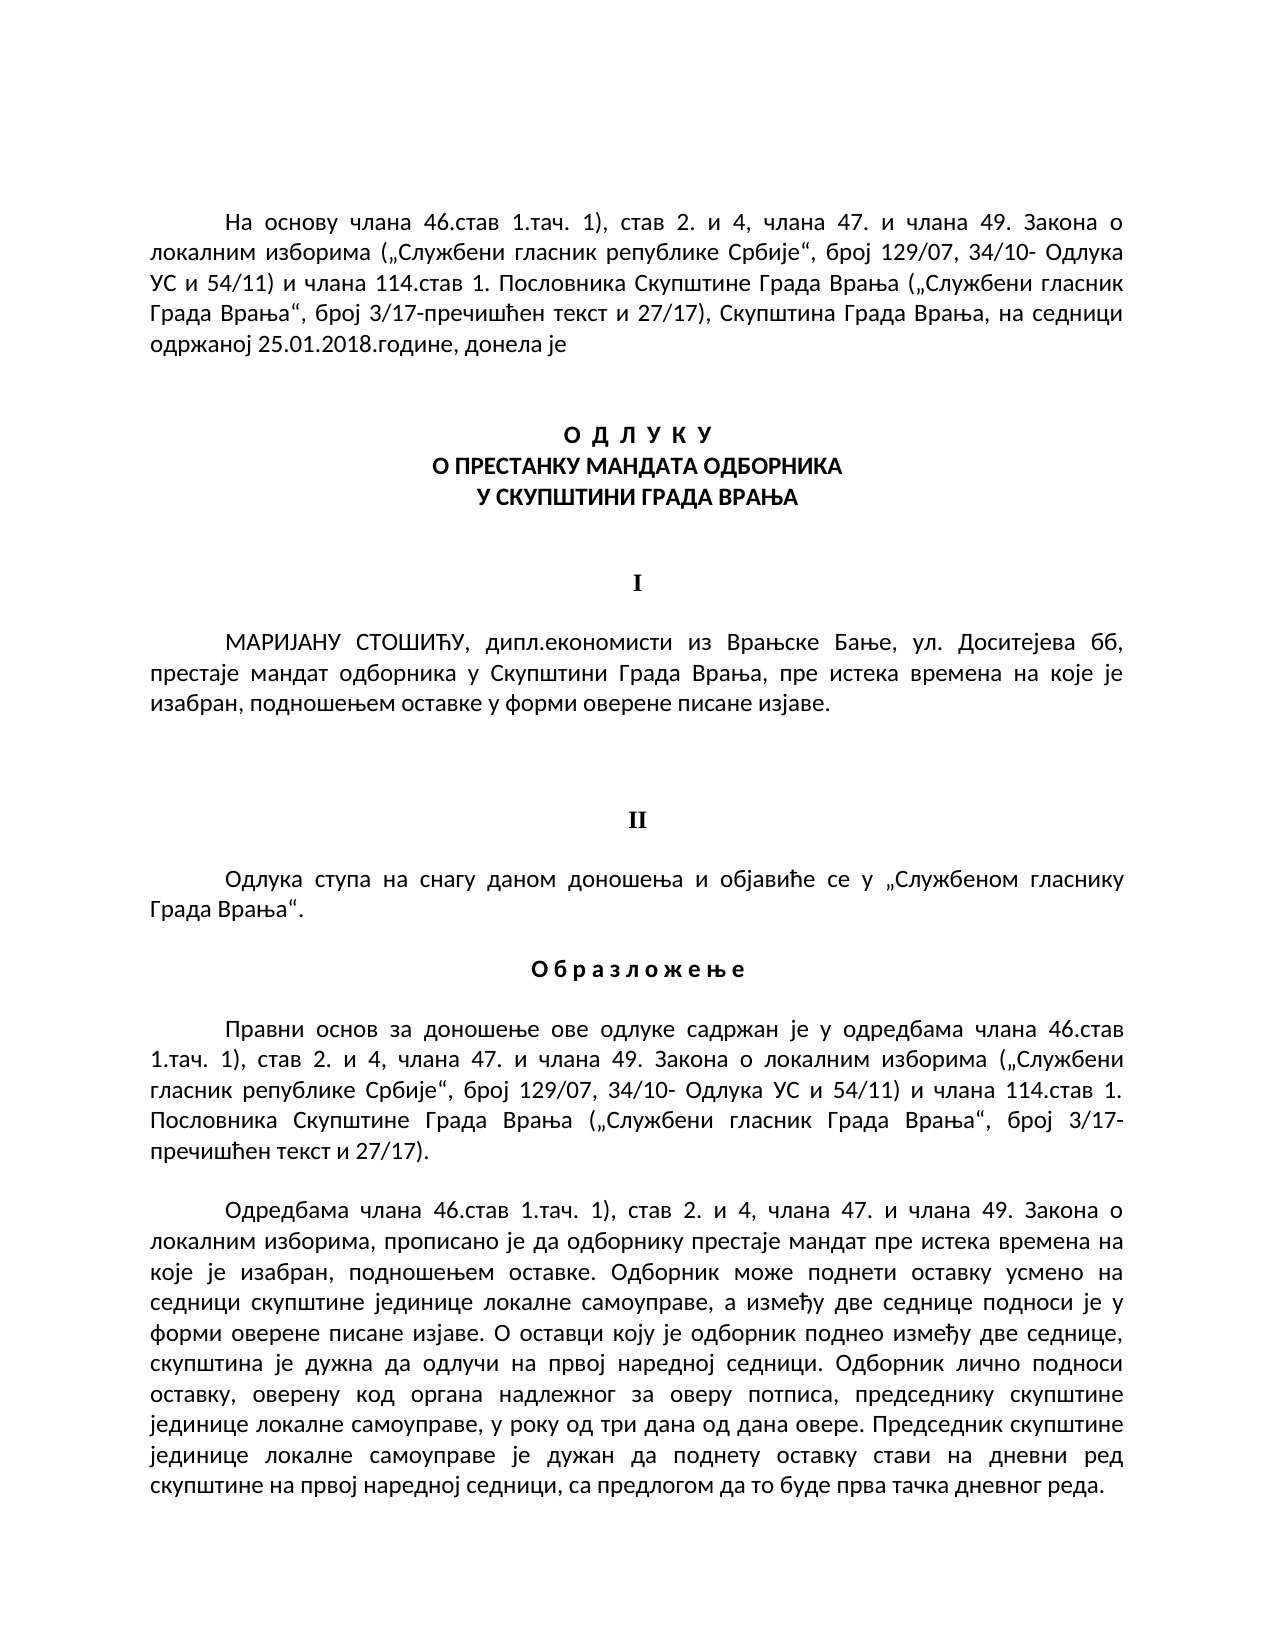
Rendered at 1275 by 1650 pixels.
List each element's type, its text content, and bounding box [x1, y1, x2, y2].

text I [150, 568, 1125, 597]
text О Д Л У К У [150, 420, 1125, 450]
text О ПРЕСТАНКУ МАНДАТА ОДБОРНИКА [150, 450, 1125, 481]
text II [150, 805, 1125, 834]
text Одредбама члана 46.став 1.тач. 1), став 2. и 4, члана 47. и члана 49. Закона о локалним изборима, прописано је да одборнику престаје мандат пре истека времена на које је изабран, подношењем оставке. Одборник може поднети оставку усмено на седници скупштине јединице локалне самоуправе, а између две седнице подноси је у форми оверене писане изјаве. О оставци коју је одборник поднео између две седнице, скупштина је дужна да одлучи на првој наредној седници. Одборник лично подноси оставку, оверену код органа надлежног за оверу потписа, председнику скупштине јединице локалне самоуправе, у року од три дана од дана овере. Председник скупштине јединице локалне самоуправе је дужан да поднету оставку стави на дневни ред скупштине на првој наредној седници, са предлогом да то буде прва тачка дневног реда. [150, 1194, 1125, 1500]
text У СКУПШТИНИ ГРАДА ВРАЊА [150, 481, 1125, 511]
text Одлука ступа на снагу даном доношења и објавиће се у „Службеном гласнику Града Врања“. [150, 863, 1125, 924]
text На основу члана 46.став 1.тач. 1), став 2. и 4, члана 47. и члана 49. Закона о локалним изборима („Службени гласник републике Србије“, број 129/07, 34/10- Одлука УС и 54/11) и члана 114.став 1. Пословника Скупштине Града Врања („Службени гласник Града Врања“, број 3/17-пречишћен текст и 27/17), Скупштина Града Врања, на седници одржаној 25.01.2018.године, донела је [150, 206, 1125, 359]
text МАРИЈАНУ СТОШИЋУ, дипл.економисти из Врањске Бање, ул. Доситејева бб, престаје мандат одборника у Скупштини Града Врања, пре истека времена на које је изабран, подношењем оставке у форми оверене писане изјаве. [150, 626, 1125, 718]
text Правни основ за доношење ове одлуке садржан је у одредбама члана 46.став 1.тач. 1), став 2. и 4, члана 47. и члана 49. Закона о локалним изборима („Службени гласник републике Србије“, број 129/07, 34/10- Одлука УС и 54/11) и члана 114.став 1. Пословника Скупштине Града Врања („Службени гласник Града Врања“, број 3/17-пречишћен текст и 27/17). [150, 1013, 1125, 1165]
text О б р а з л о ж е њ е [150, 953, 1125, 984]
